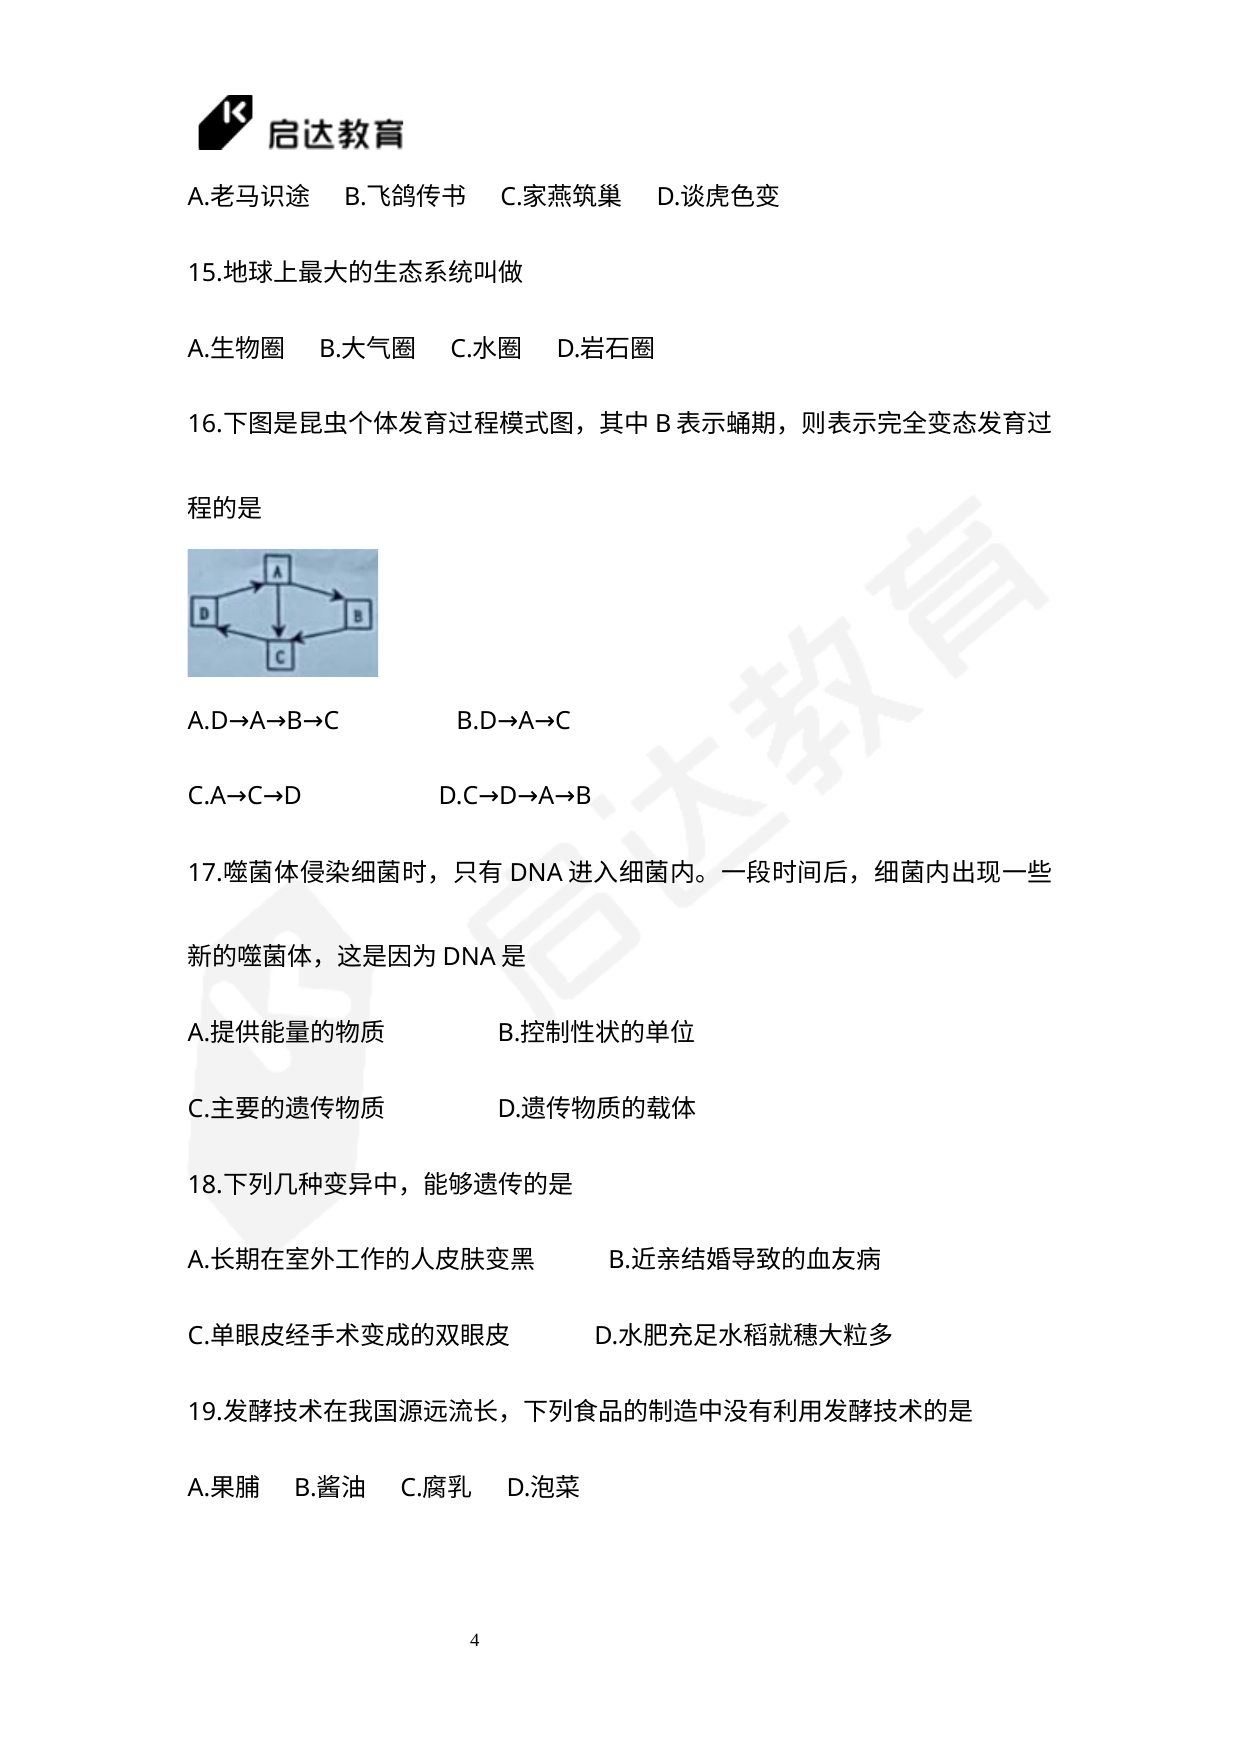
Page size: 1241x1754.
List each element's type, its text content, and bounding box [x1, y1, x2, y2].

text 18.下列几种变异中，能够遗传的是 [187, 1150, 1053, 1215]
text 19.发酵技术在我国源远流长，下列食品的制造中没有利用发酵技术的是 [187, 1377, 1053, 1442]
text A.长期在室外工作的人皮肤变黑 B.近亲结婚导致的血友病 [187, 1226, 1053, 1291]
text A.果脯 B.酱油 C.腐乳 D.泡菜 [187, 1453, 1053, 1518]
picture [198, 95, 404, 150]
text 16.下图是昆虫个体发育过程模式图，其中B表示蛹期，则表示完全变态发育过程的是 [187, 389, 1053, 539]
text 15.地球上最大的生态系统叫做 [187, 238, 1053, 303]
text A.提供能量的物质 B.控制性状的单位 [187, 998, 1053, 1063]
picture [187, 549, 379, 677]
text C.主要的遗传物质 D.遗传物质的载体 [187, 1074, 1053, 1139]
text A.生物圈 B.大气圈 C.水圈 D.岩石圈 [187, 314, 1053, 379]
text C.A→C→D D.C→D→A→B [187, 762, 1053, 827]
text A.老马识途 B.飞鸽传书 C.家燕筑巢 D.谈虎色变 [187, 162, 1053, 227]
text C.单眼皮经手术变成的双眼皮 D.水肥充足水稻就穗大粒多 [187, 1301, 1053, 1366]
text 17.噬菌体侵染细菌时，只有DNA进入细菌内。一段时间后，细菌内出现一些新的噬菌体，这是因为DNA是 [187, 838, 1053, 987]
text A.D→A→B→C B.D→A→C [187, 687, 1053, 752]
